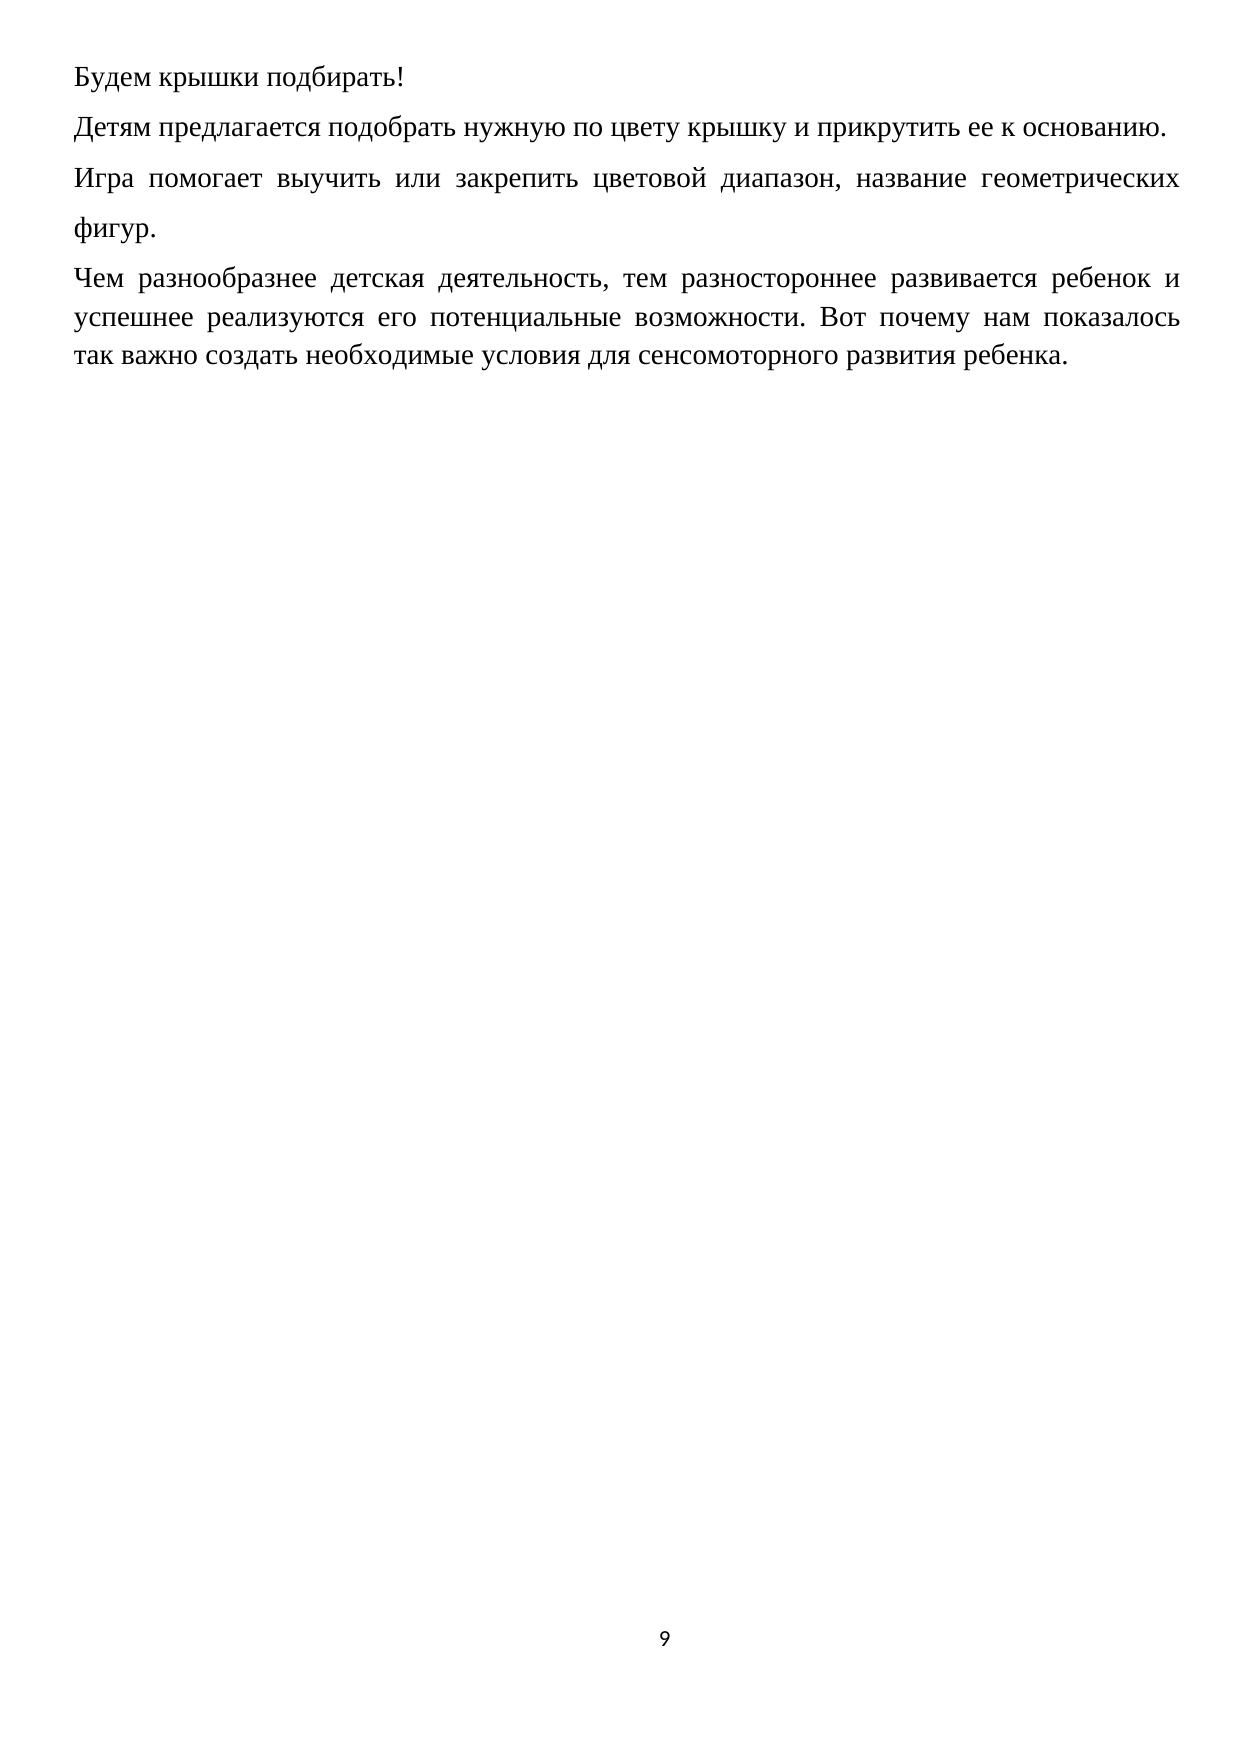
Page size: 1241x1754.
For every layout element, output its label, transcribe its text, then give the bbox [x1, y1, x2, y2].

text Будем крышки подбирать! [74, 59, 1181, 93]
text Детям предлагается подобрать нужную по цвету крышку и прикрутить ее к основанию. [74, 109, 1181, 143]
text Игра помогает выучить или закрепить цветовой диапазон, название геометрических фигур. [74, 160, 1181, 244]
text Чем разнообразнее детская деятельность, тем разностороннее развивается ребенок и успешнее реализуются его потенциальные возможности. Вот почему нам показалось так важно создать необходимые условия для сенсомоторного развития ребенка. [74, 332, 1181, 371]
